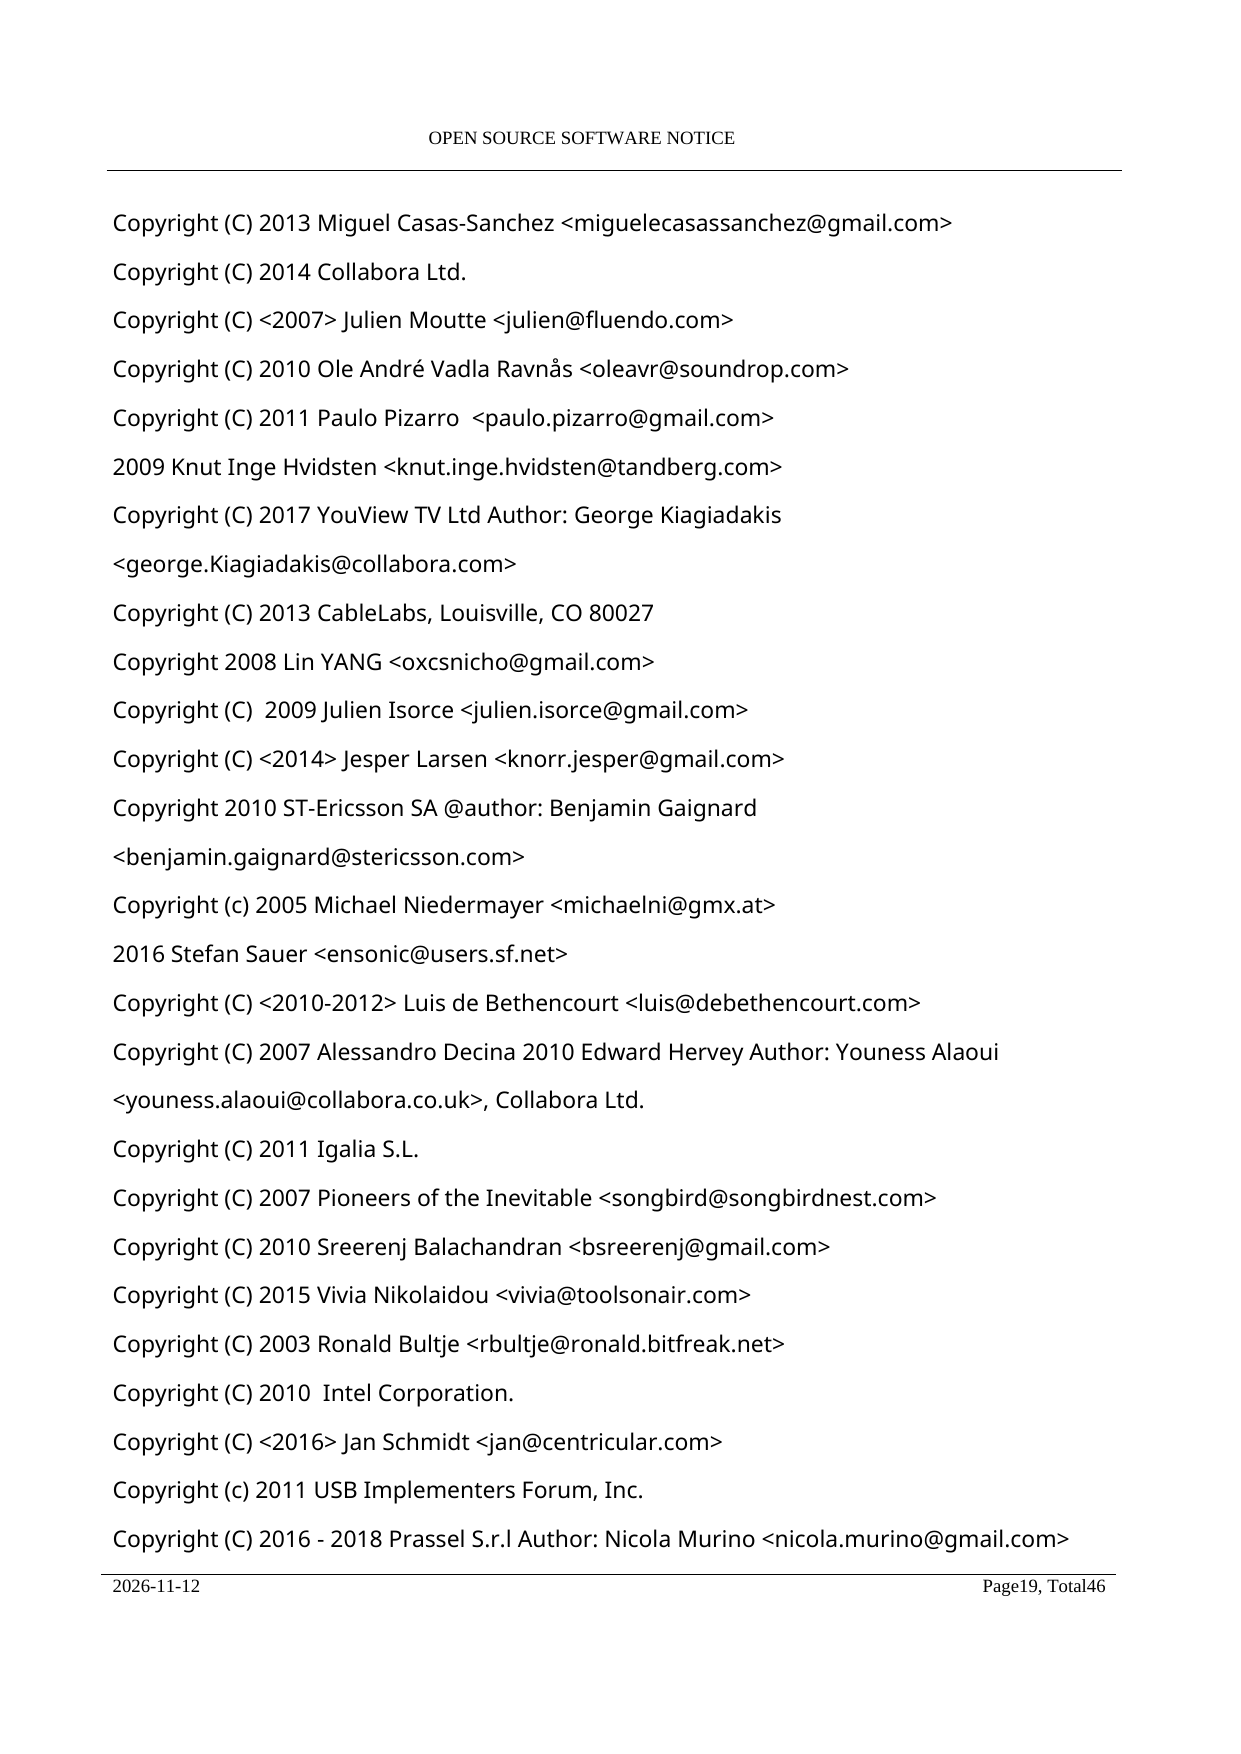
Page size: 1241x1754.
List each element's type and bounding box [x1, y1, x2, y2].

text [112, 206, 1128, 1555]
